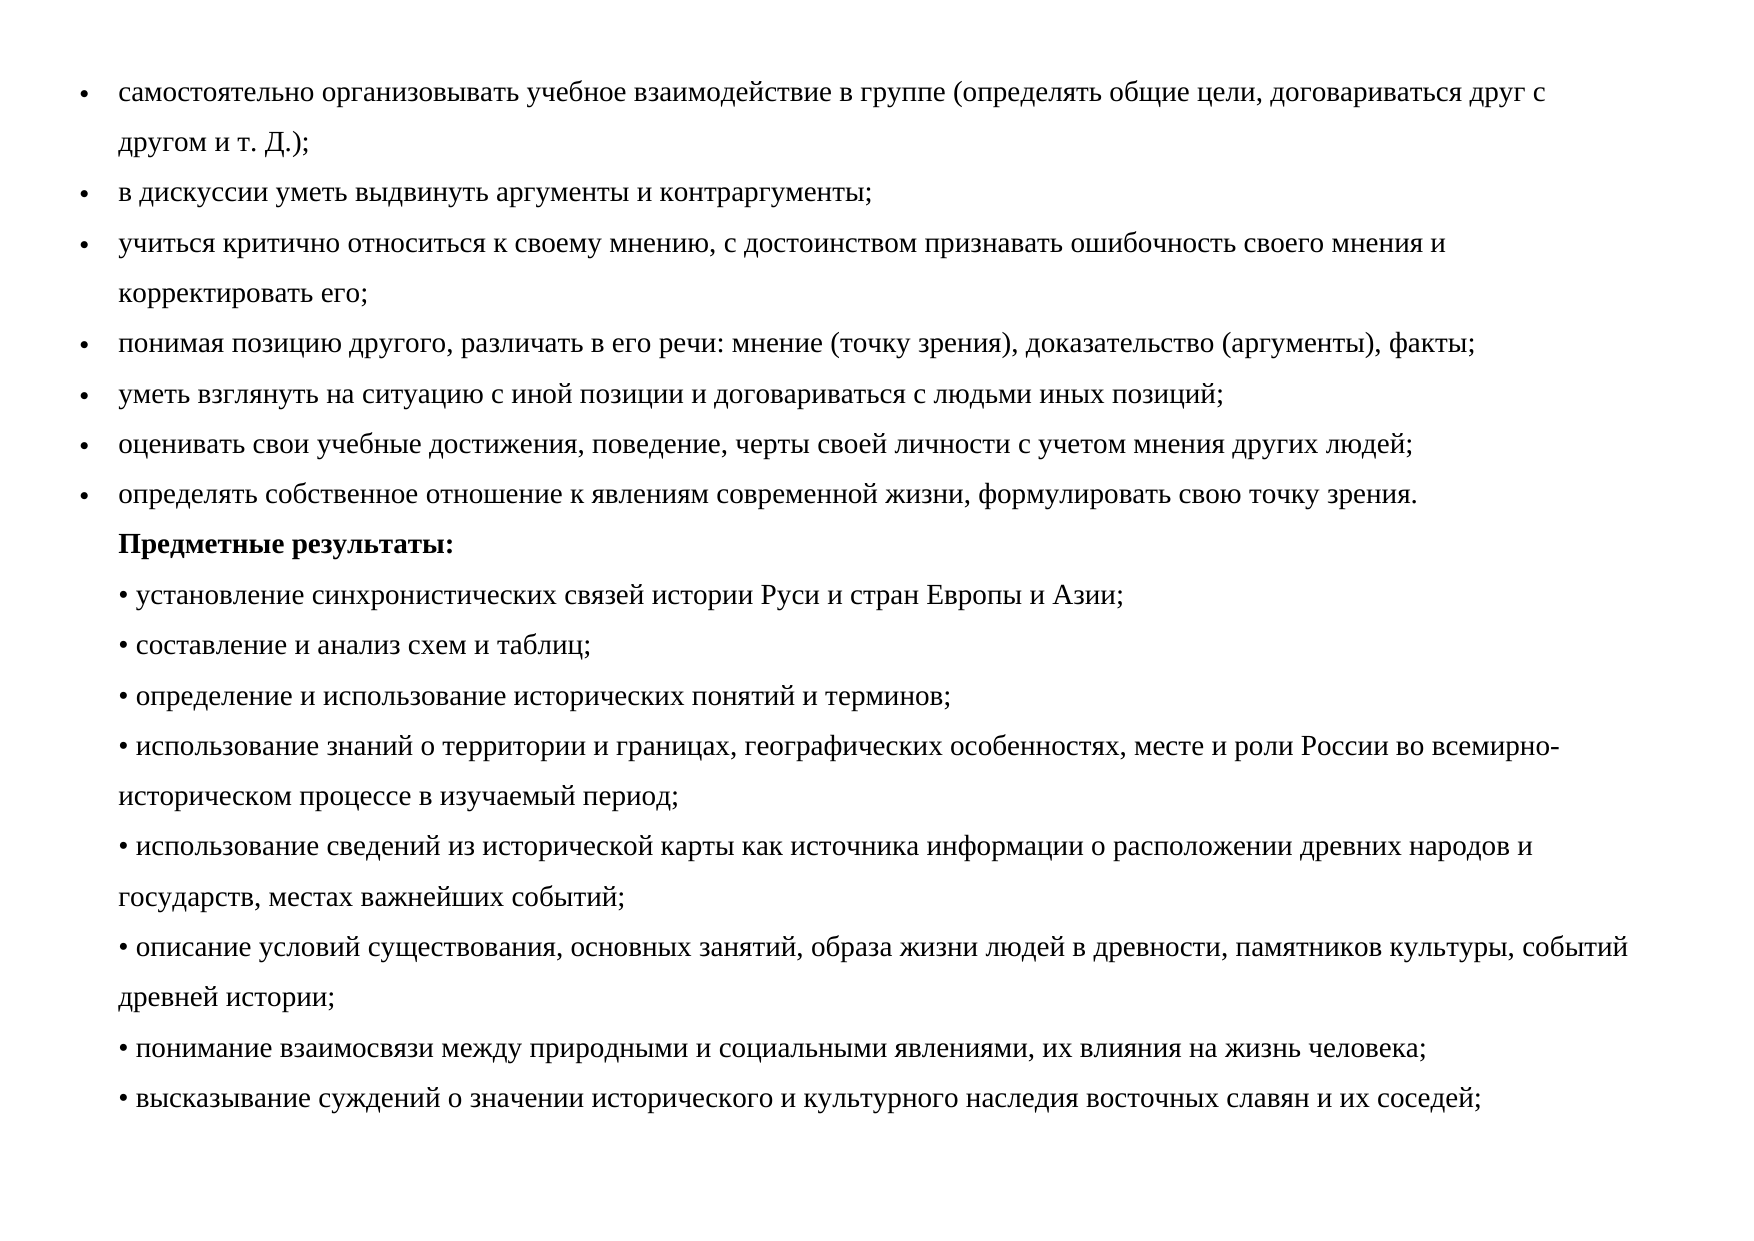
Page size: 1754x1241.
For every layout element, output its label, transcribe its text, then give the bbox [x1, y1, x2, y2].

list оценивать свои учебные достижения, поведение, черты своей личности с учетом мнения других людей; [81, 426, 1636, 459]
list уметь взглянуть на ситуацию с иной позиции и договариваться с людьми иных позиций; [81, 376, 1636, 409]
list определять собственное отношение к явлениям современной жизни, формулировать свою точку зрения. [81, 476, 1636, 510]
list понимая позицию другого, различать в его речи: мнение (точку зрения), доказательство (аргументы), факты; [81, 325, 1636, 359]
text • использование знаний о территории и границах, географических особенностях, месте и роли России во всемирно-историческом процессе в изучаемый период; [118, 728, 1636, 812]
text • понимание взаимосвязи между природными и социальными явлениями, их влияния на жизнь человека; [118, 1030, 1636, 1063]
text • высказывание суждений о значении исторического и культурного наследия восточных славян и их соседей; [118, 1080, 1636, 1114]
list учиться критично относиться к своему мнению, с достоинством признавать ошибочность своего мнения и корректировать его; [81, 225, 1636, 309]
text Предметные результаты: [118, 527, 1636, 560]
list в дискуссии уметь выдвинуть аргументы и контраргументы; [81, 174, 1636, 208]
list самостоятельно организовывать учебное взаимодействие в группе (определять общие цели, договариваться друг с другом и т. Д.); [81, 74, 1636, 158]
text • определение и использование исторических понятий и терминов; [118, 678, 1636, 711]
text • описание условий существования, основных занятий, образа жизни людей в древности, памятников культуры, событий древней истории; [118, 929, 1636, 1013]
text • установление синхронистических связей истории Руси и стран Европы и Азии; [118, 577, 1636, 611]
text • составление и анализ схем и таблиц; [118, 627, 1636, 661]
text • использование сведений из исторической карты как источника информации о расположении древних народов и государств, местах важнейших событий; [118, 828, 1636, 912]
